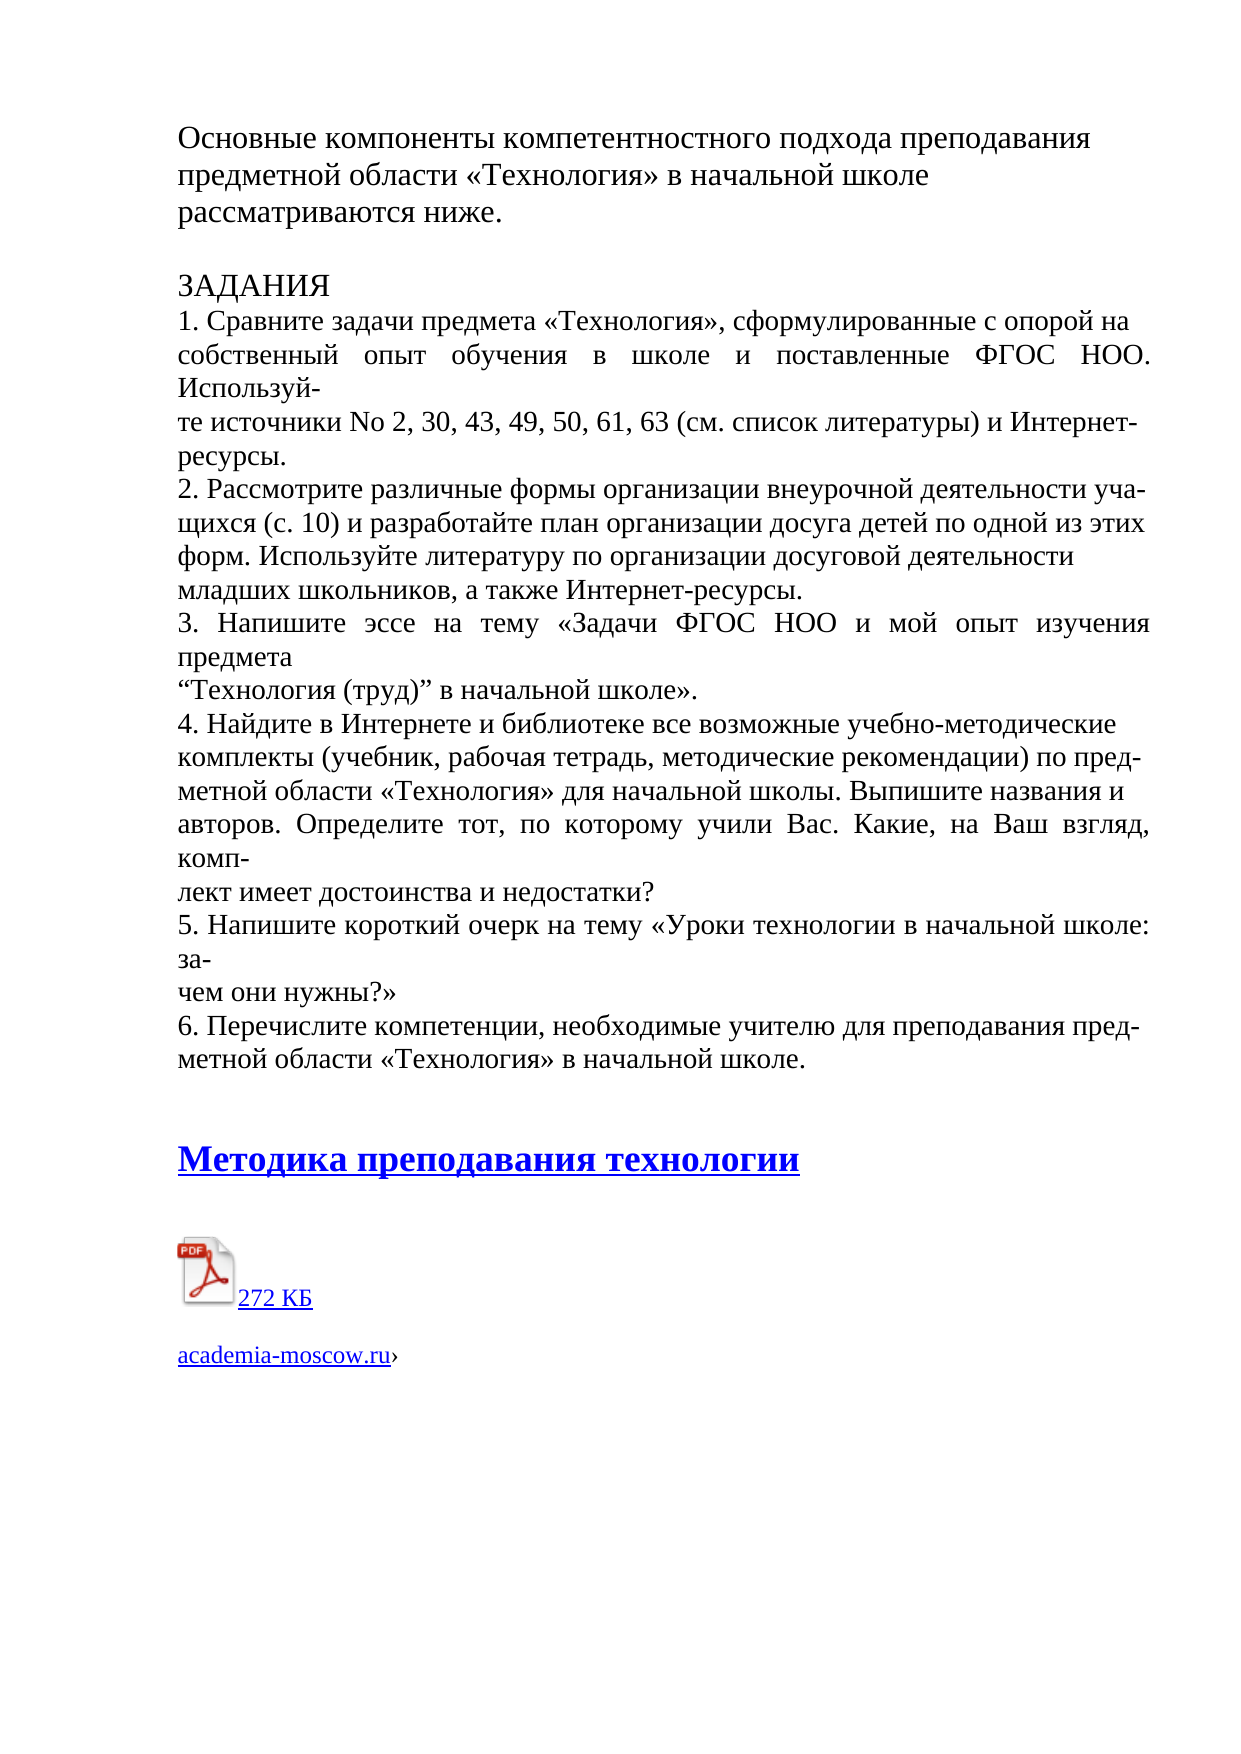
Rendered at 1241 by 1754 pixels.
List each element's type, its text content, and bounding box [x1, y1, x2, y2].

text 4. Найдите в Интернете и библиотеке все возможные учебно-методические [177, 706, 1152, 739]
text ресурсы. [177, 438, 1152, 471]
text 272 КБ [177, 1237, 1152, 1312]
text щихся (с. 10) и разработайте план организации досуга детей по одной из этих [177, 505, 1152, 538]
text те источники No 2, 30, 43, 49, 50, 61, 63 (см. список литературы) и Интернет- [177, 404, 1152, 438]
text ЗАДАНИЯ [177, 266, 1152, 303]
text academia-moscow.ru› [177, 1340, 1152, 1369]
picture [177, 1236, 238, 1307]
text 3. Напишите эссе на тему «Задачи ФГОС НОО и мой опыт изучения предмета [177, 605, 1152, 672]
text “Технология (труд)” в начальной школе». [177, 672, 1152, 706]
text метной области «Технология» в начальной школе. [177, 1041, 1152, 1075]
text младших школьников, а также Интернет-ресурсы. [177, 572, 1152, 605]
text лект имеет достоинства и недостатки? [177, 874, 1152, 907]
text 1. Сравните задачи предмета «Технология», сформулированные с опорой на [177, 303, 1152, 337]
text чем они нужны?» [177, 974, 1152, 1008]
text авторов. Определите тот, по которому учили Вас. Какие, на Ваш взгляд, комп- [177, 807, 1152, 874]
text 5. Напишите короткий очерк на тему «Уроки технологии в начальной школе: за- [177, 907, 1152, 974]
text форм. Используйте литературу по организации досуговой деятельности [177, 538, 1152, 572]
text собственный опыт обучения в школе и поставленные ФГОС НОО. Используй- [177, 337, 1152, 404]
text 2. Рассмотрите различные формы организации внеурочной деятельности уча- [177, 471, 1152, 505]
text Методика преподавания технологии [177, 1136, 1152, 1179]
text комплекты (учебник, рабочая тетрадь, методические рекомендации) по пред- [177, 739, 1152, 773]
text Основные компоненты компетентностного подхода преподавания предметной области «Технология» в начальной школе рассматриваются ниже. [177, 118, 1152, 229]
text 6. Перечислите компетенции, необходимые учителю для преподавания пред- [177, 1008, 1152, 1041]
text метной области «Технология» для начальной школы. Выпишите названия и [177, 773, 1152, 807]
